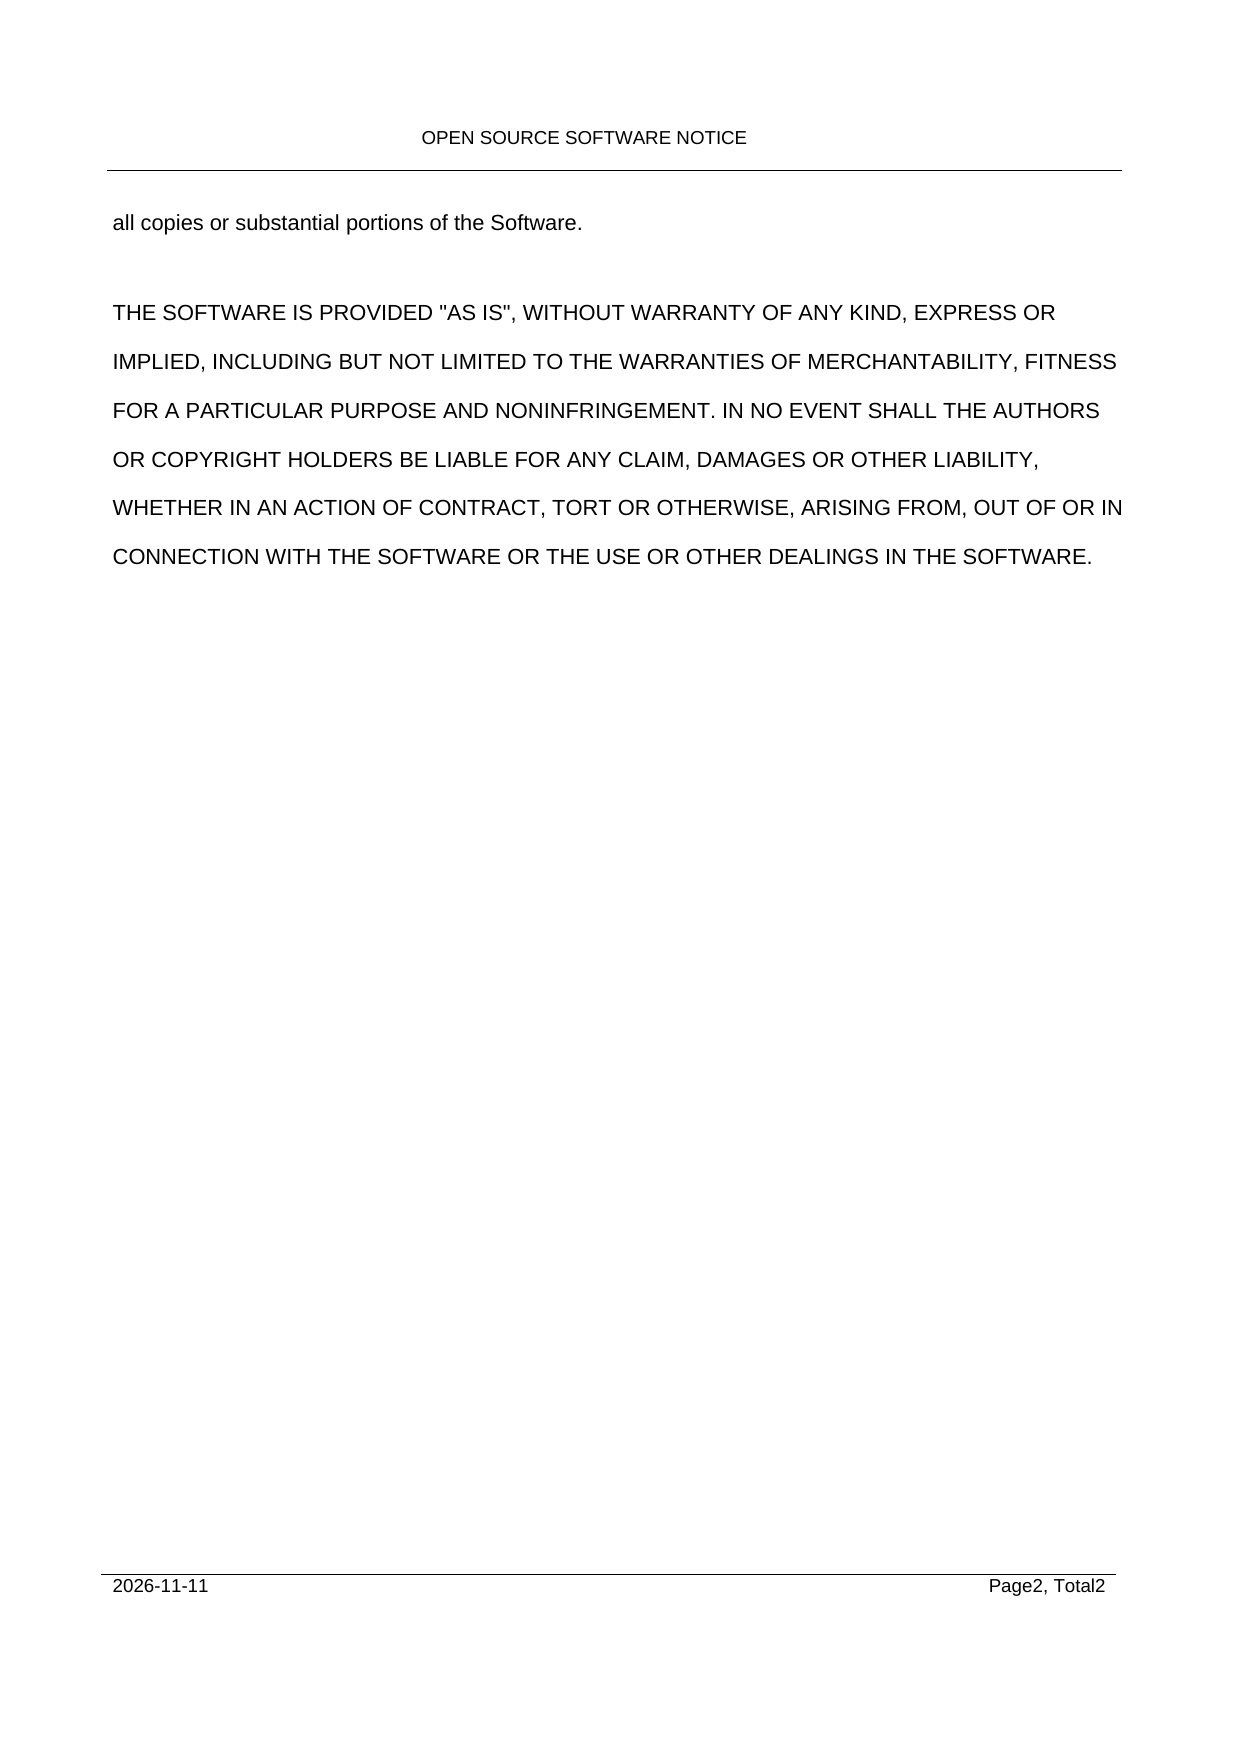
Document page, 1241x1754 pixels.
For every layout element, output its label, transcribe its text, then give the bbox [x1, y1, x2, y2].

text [112, 206, 1128, 239]
text THE SOFTWARE IS PROVIDED "AS IS", WITHOUT WARRANTY OF ANY KIND, EXPRESS OR IMPLIED, INCLUDING BUT NOT LIMITED TO THE WARRANTIES OF MERCHANTABILITY, FITNESS FOR A PARTICULAR PURPOSE AND NONINFRINGEMENT. IN NO EVENT SHALL THE AUTHORS OR COPYRIGHT HOLDERS BE LIABLE FOR ANY CLAIM, DAMAGES OR OTHER LIABILITY, WHETHER IN AN ACTION OF CONTRACT, TORT OR OTHERWISE, ARISING FROM, OUT OF OR IN CONNECTION WITH THE SOFTWARE OR THE USE OR OTHER DEALINGS IN THE SOFTWARE. [112, 297, 1128, 573]
